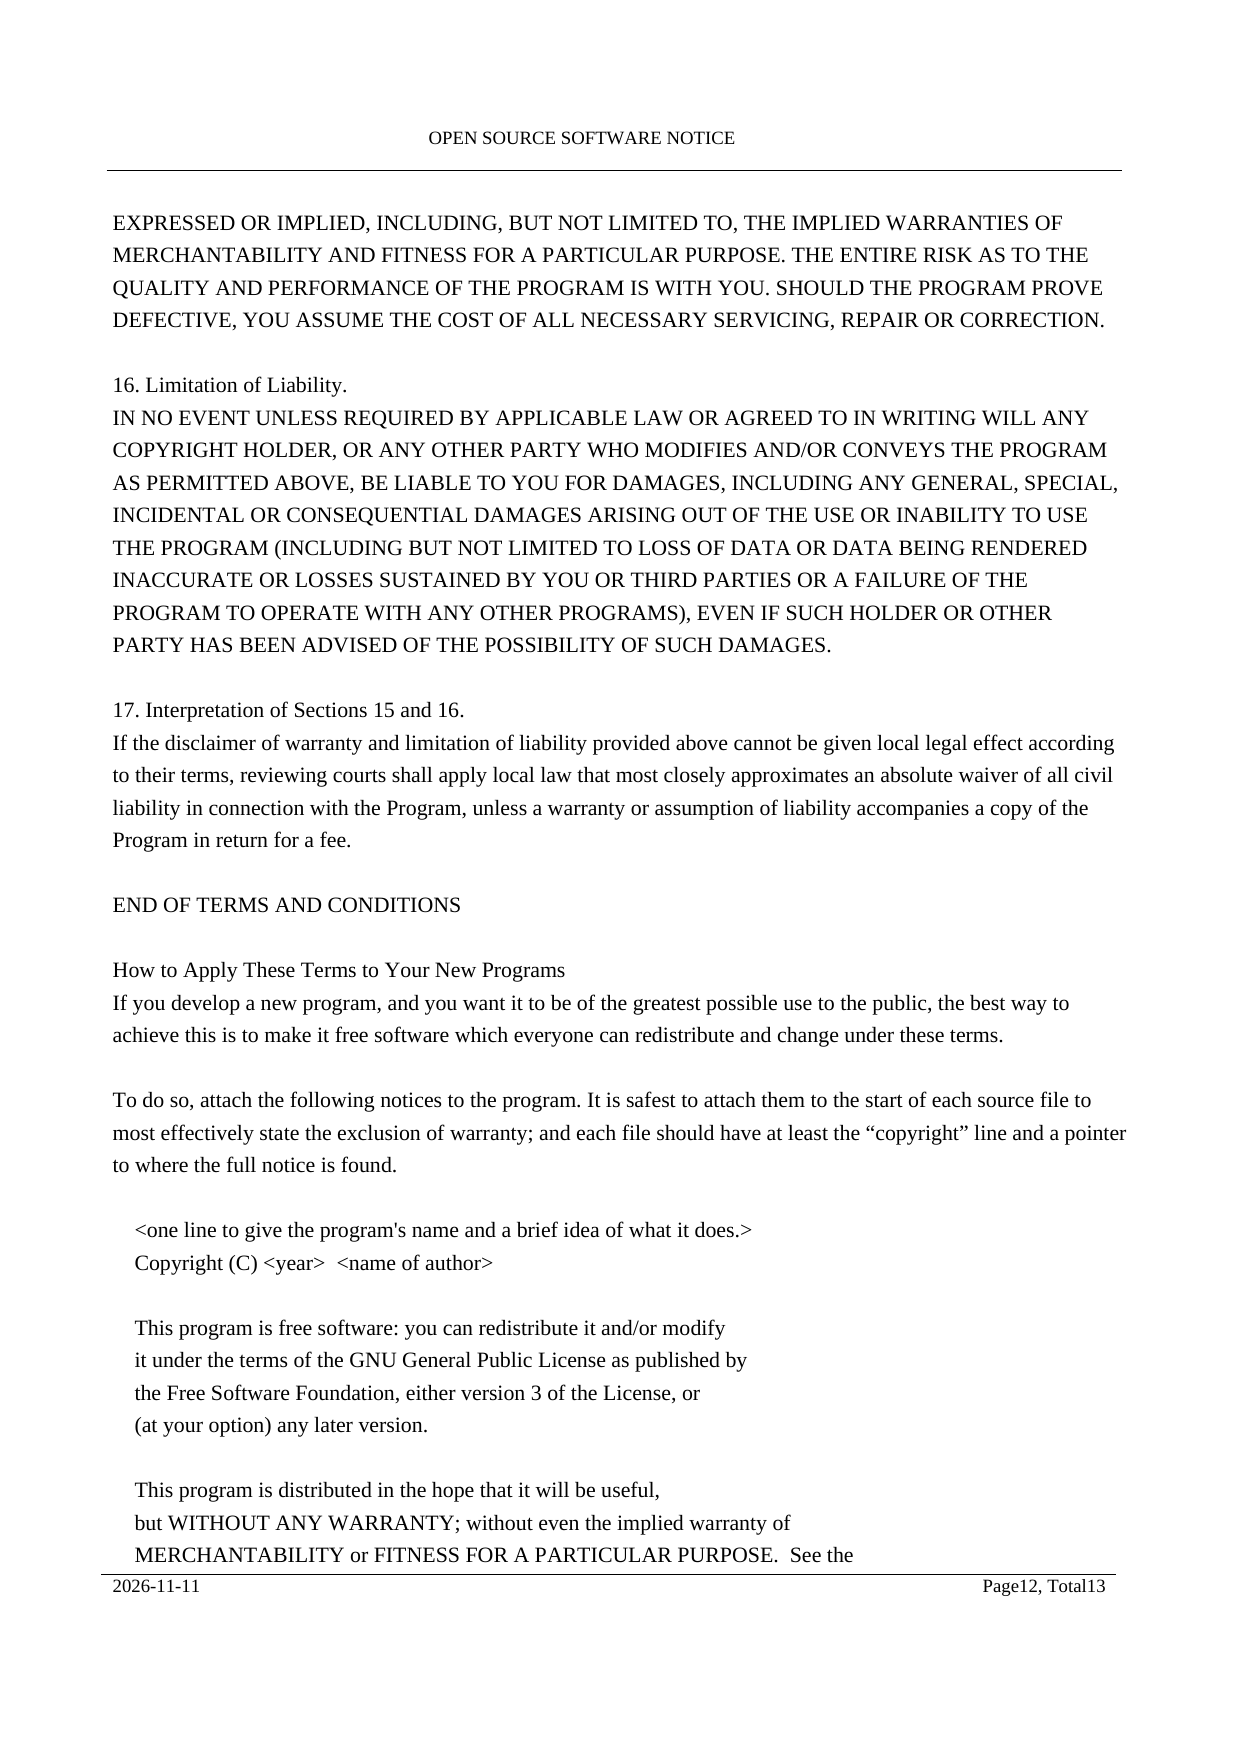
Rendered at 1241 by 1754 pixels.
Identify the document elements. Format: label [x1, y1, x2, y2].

text [112, 206, 1128, 1571]
